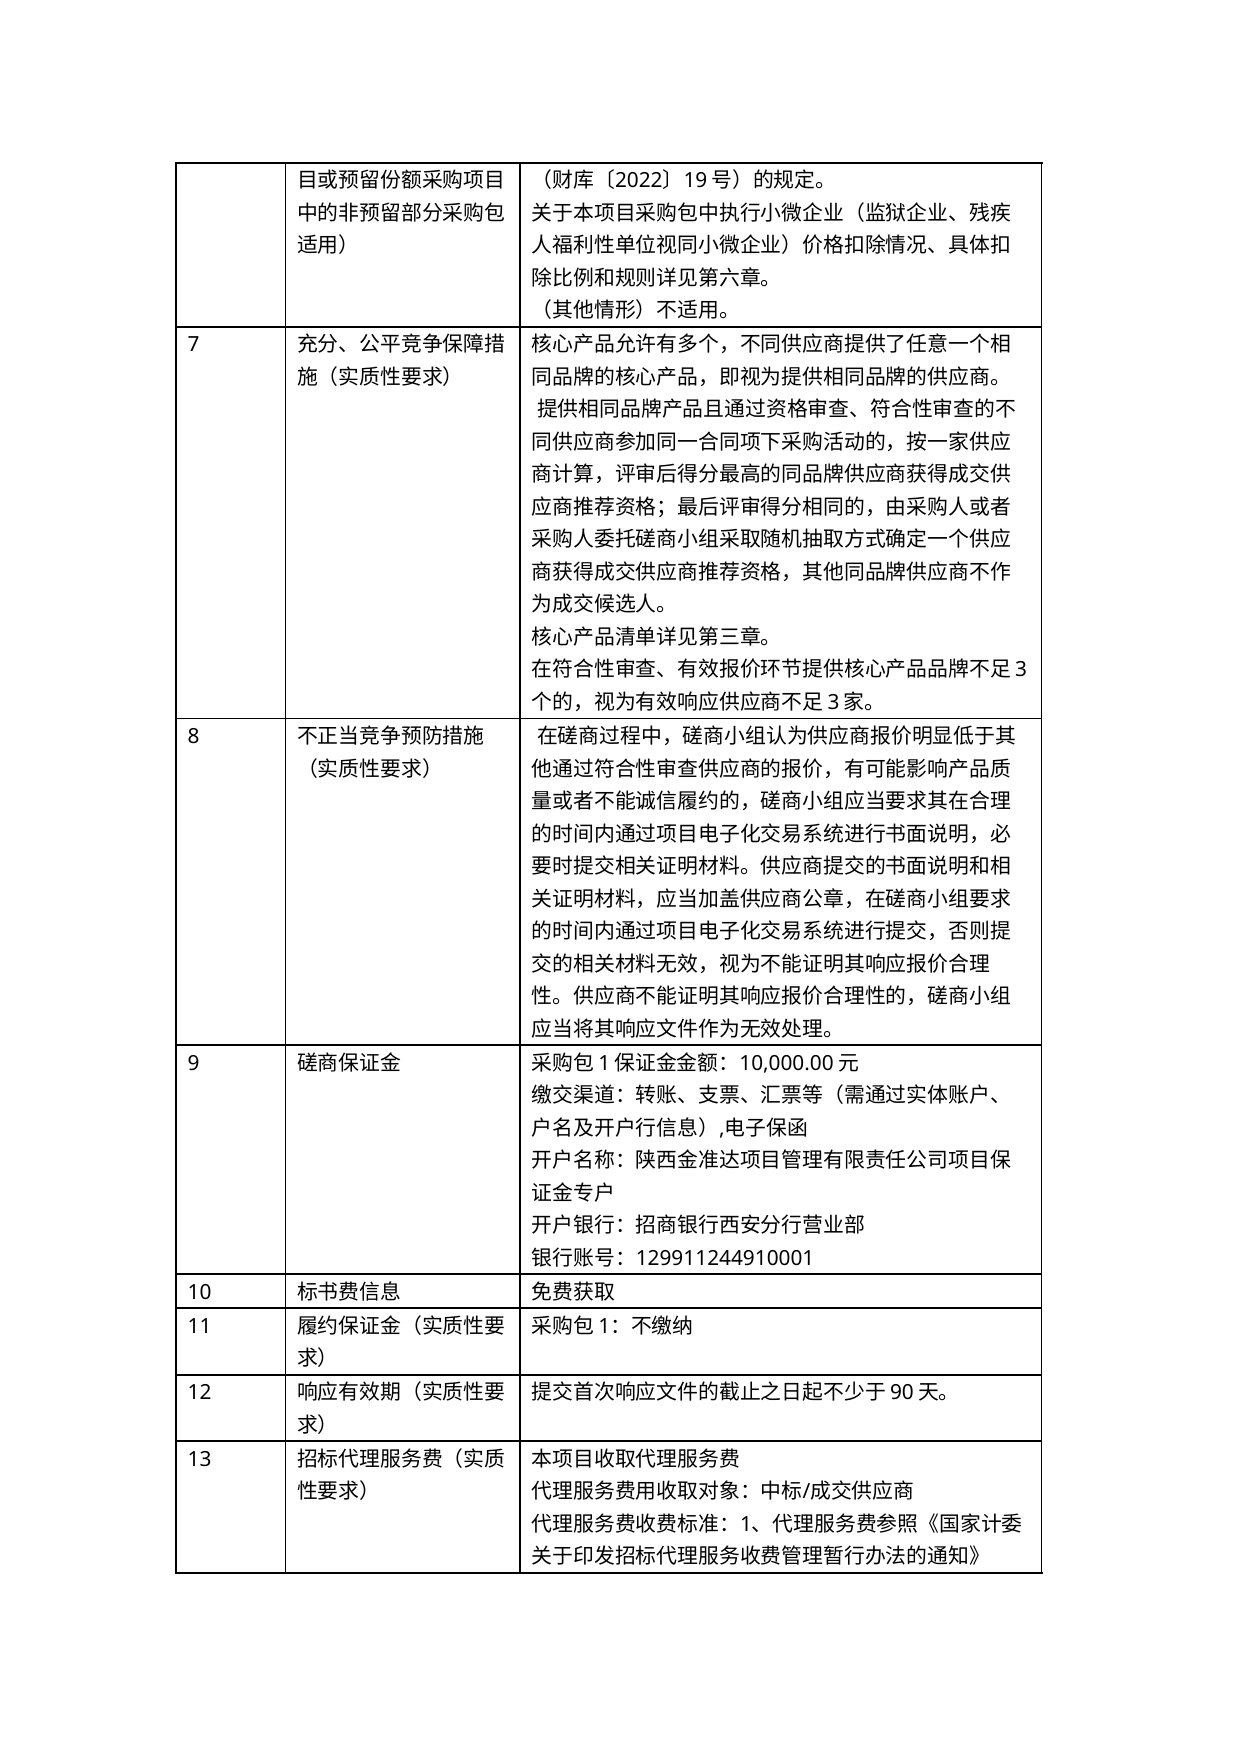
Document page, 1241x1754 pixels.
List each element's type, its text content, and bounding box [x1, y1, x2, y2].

table_cell 7 [177, 328, 285, 718]
table_cell 8 [177, 719, 285, 1044]
table_cell 充分、公平竞争保障措施（实质性要求） [286, 328, 519, 718]
table_cell 提交首次响应文件的截止之日起不少于90天。 [521, 1376, 1041, 1440]
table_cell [286, 164, 519, 326]
table_cell 标书费信息 [286, 1275, 519, 1307]
table_cell 9 [177, 1046, 285, 1273]
table_cell 核心产品允许有多个，不同供应商提供了任意一个相同品牌的核心产品，即视为提供相同品牌的供应商。 提供相同品牌产品且通过资格审查、符合性审查的不同供应商参加同一合同项下采购活动的，按一家供应商计算，评审后得分最高的同品牌供应商获得成交供应商推荐资格；最后评审得分相同的，由采购人或者采购人委托磋商小组采取随机抽取方式确定一个供应商获得成交供应商推荐资格，其他同品牌供应商不作为成交候选人。 核心产品清单详见第三章。 在符合性审查、有效报价环节提供核心产品品牌不足3个的，视为有效响应供应商不足3家。 [521, 328, 1041, 718]
table_cell 11 [177, 1309, 285, 1374]
table_cell 6 [177, 164, 285, 326]
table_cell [521, 164, 1041, 326]
table_cell 招标代理服务费（实质性要求） [286, 1442, 519, 1572]
table_cell 磋商保证金 [286, 1046, 519, 1273]
table_cell 在磋商过程中，磋商小组认为供应商报价明显低于其他通过符合性审查供应商的报价，有可能影响产品质量或者不能诚信履约的，磋商小组应当要求其在合理的时间内通过项目电子化交易系统进行书面说明，必要时提交相关证明材料。供应商提交的书面说明和相关证明材料，应当加盖供应商公章，在磋商小组要求的时间内通过项目电子化交易系统进行提交，否则提交的相关材料无效，视为不能证明其响应报价合理性。供应商不能证明其响应报价合理性的，磋商小组应当将其响应文件作为无效处理。 [521, 719, 1041, 1044]
table_cell 不正当竞争预防措施（实质性要求） [286, 719, 519, 1044]
table_cell 免费获取 [521, 1275, 1041, 1307]
table_cell 采购包1：不缴纳 [521, 1309, 1041, 1374]
table_cell 10 [177, 1275, 285, 1307]
table_cell 12 [177, 1376, 285, 1440]
table_cell 13 [177, 1442, 285, 1572]
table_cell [521, 1442, 1041, 1572]
table_cell 响应有效期（实质性要求） [286, 1376, 519, 1440]
table_cell 履约保证金（实质性要求） [286, 1309, 519, 1374]
table_cell 采购包1保证金金额：10,000.00元 缴交渠道：转账、支票、汇票等（需通过实体账户、户名及开户行信息）,电子保函 开户名称：陕西金准达项目管理有限责任公司项目保证金专户 开户银行：招商银行西安分行营业部 银行账号：129911244910001 [521, 1046, 1041, 1273]
